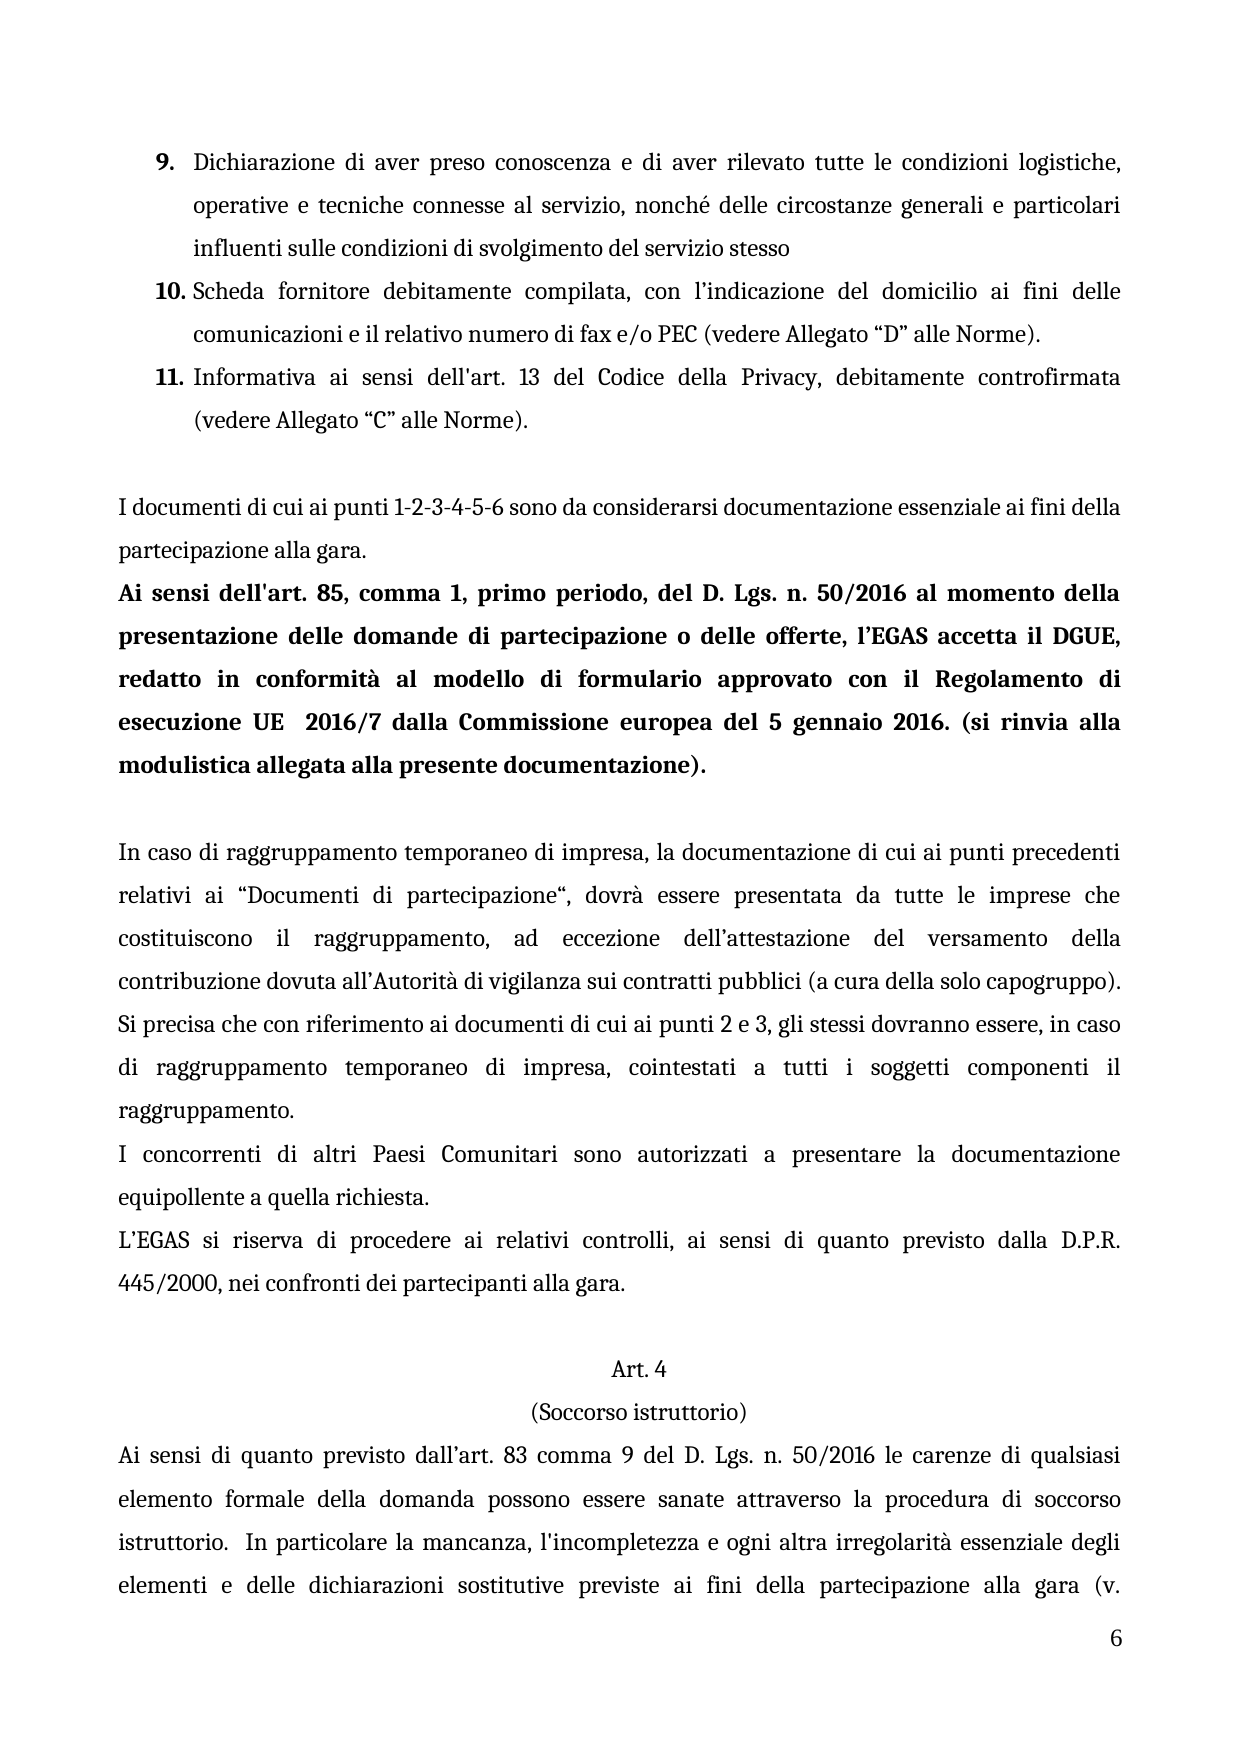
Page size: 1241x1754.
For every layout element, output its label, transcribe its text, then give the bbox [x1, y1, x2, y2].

text I concorrenti di altri Paesi Comunitari sono autorizzati a presentare la documentazione equipollente a quella richiesta. [118, 1139, 1122, 1211]
text (Soccorso istruttorio) [156, 1398, 1122, 1427]
text L’EGAS si riserva di procedere ai relativi controlli, ai sensi di quanto previsto dalla D.P.R. 445/2000, nei confronti dei partecipanti alla gara. [118, 1226, 1122, 1298]
text Art. 4 [156, 1355, 1122, 1384]
text I documenti di cui ai punti 1-2-3-4-5-6 sono da considerarsi documentazione essenziale ai fini della partecipazione alla gara. [118, 493, 1122, 564]
list Informativa ai sensi dell'art. 13 del Codice della Privacy, debitamente controfirmata (vedere Allegato “C” alle Norme). [156, 363, 1122, 435]
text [118, 1441, 1122, 1599]
text In caso di raggruppamento temporaneo di impresa, la documentazione di cui ai punti precedenti relativi ai “Documenti di partecipazione“, dovrà essere presentata da tutte le imprese che costituiscono il raggruppamento, ad eccezione dell’attestazione del versamento della contribuzione dovuta all’Autorità di vigilanza sui contratti pubblici (a cura della solo capogruppo). Si precisa che con riferimento ai documenti di cui ai punti 2 e 3, gli stessi dovranno essere, in caso di raggruppamento temporaneo di impresa, cointestati a tutti i soggetti componenti il raggruppamento. [118, 838, 1122, 1125]
list Dichiarazione di aver preso conoscenza e di aver rilevato tutte le condizioni logistiche, operative e tecniche connesse al servizio, nonché delle circostanze generali e particolari influenti sulle condizioni di svolgimento del servizio stesso [156, 148, 1122, 263]
text Ai sensi dell'art. 85, comma 1, primo periodo, del D. Lgs. n. 50/2016 al momento della presentazione delle domande di partecipazione o delle offerte, l’EGAS accetta il DGUE, redatto in conformità al modello di formulario approvato con il Regolamento di esecuzione UE 2016/7 dalla Commissione europea del 5 gennaio 2016. (si rinvia alla modulistica allegata alla presente documentazione). [118, 579, 1122, 780]
list Scheda fornitore debitamente compilata, con l’indicazione del domicilio ai fini delle comunicazioni e il relativo numero di fax e/o PEC (vedere Allegato “D” alle Norme). [156, 277, 1122, 349]
